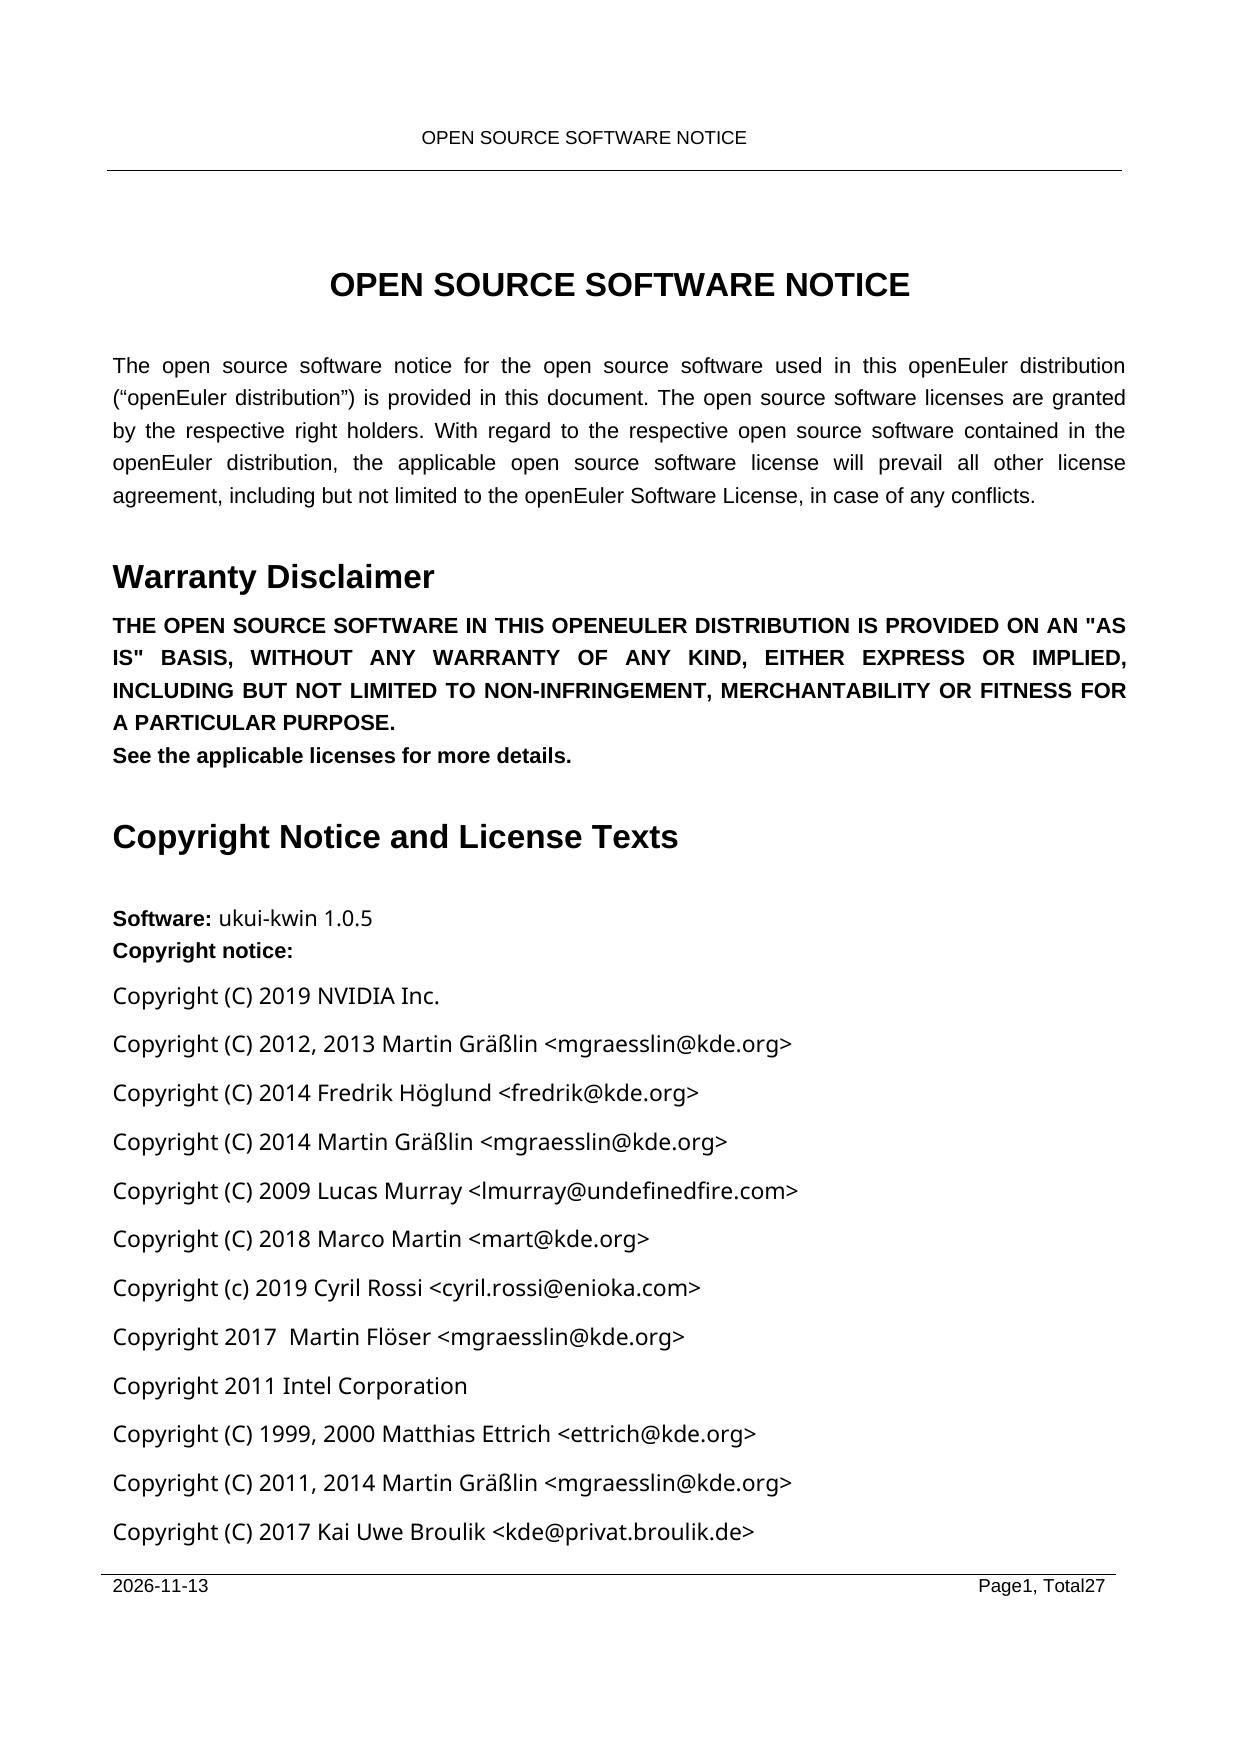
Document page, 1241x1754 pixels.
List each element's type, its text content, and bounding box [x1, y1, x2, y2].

text Software: ukui-kwin 1.0.5 [112, 901, 1128, 934]
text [112, 979, 1128, 1548]
text Copyright Notice and License Texts [112, 804, 1128, 869]
text The open source software notice for the open source software used in this openEuler distribution (“openEuler distribution”) is provided in this document. The open source software licenses are granted by the respective right holders. With regard to the respective open source software contained in the openEuler distribution, the applicable open source software license will prevail all other license agreement, including but not limited to the openEuler Software License, in case of any conflicts. [112, 349, 1128, 511]
text THE OPEN SOURCE SOFTWARE IN THIS OPENEULER DISTRIBUTION IS PROVIDED ON AN "AS IS" BASIS, WITHOUT ANY WARRANTY OF ANY KIND, EITHER EXPRESS OR IMPLIED, INCLUDING BUT NOT LIMITED TO NON-INFRINGEMENT, MERCHANTABILITY OR FITNESS FOR A PARTICULAR PURPOSE. See the applicable licenses for more details. [112, 609, 1128, 771]
text Warranty Disclaimer [112, 544, 1128, 609]
text OPEN SOURCE SOFTWARE NOTICE [112, 251, 1128, 316]
text Copyright notice: [112, 934, 1128, 966]
